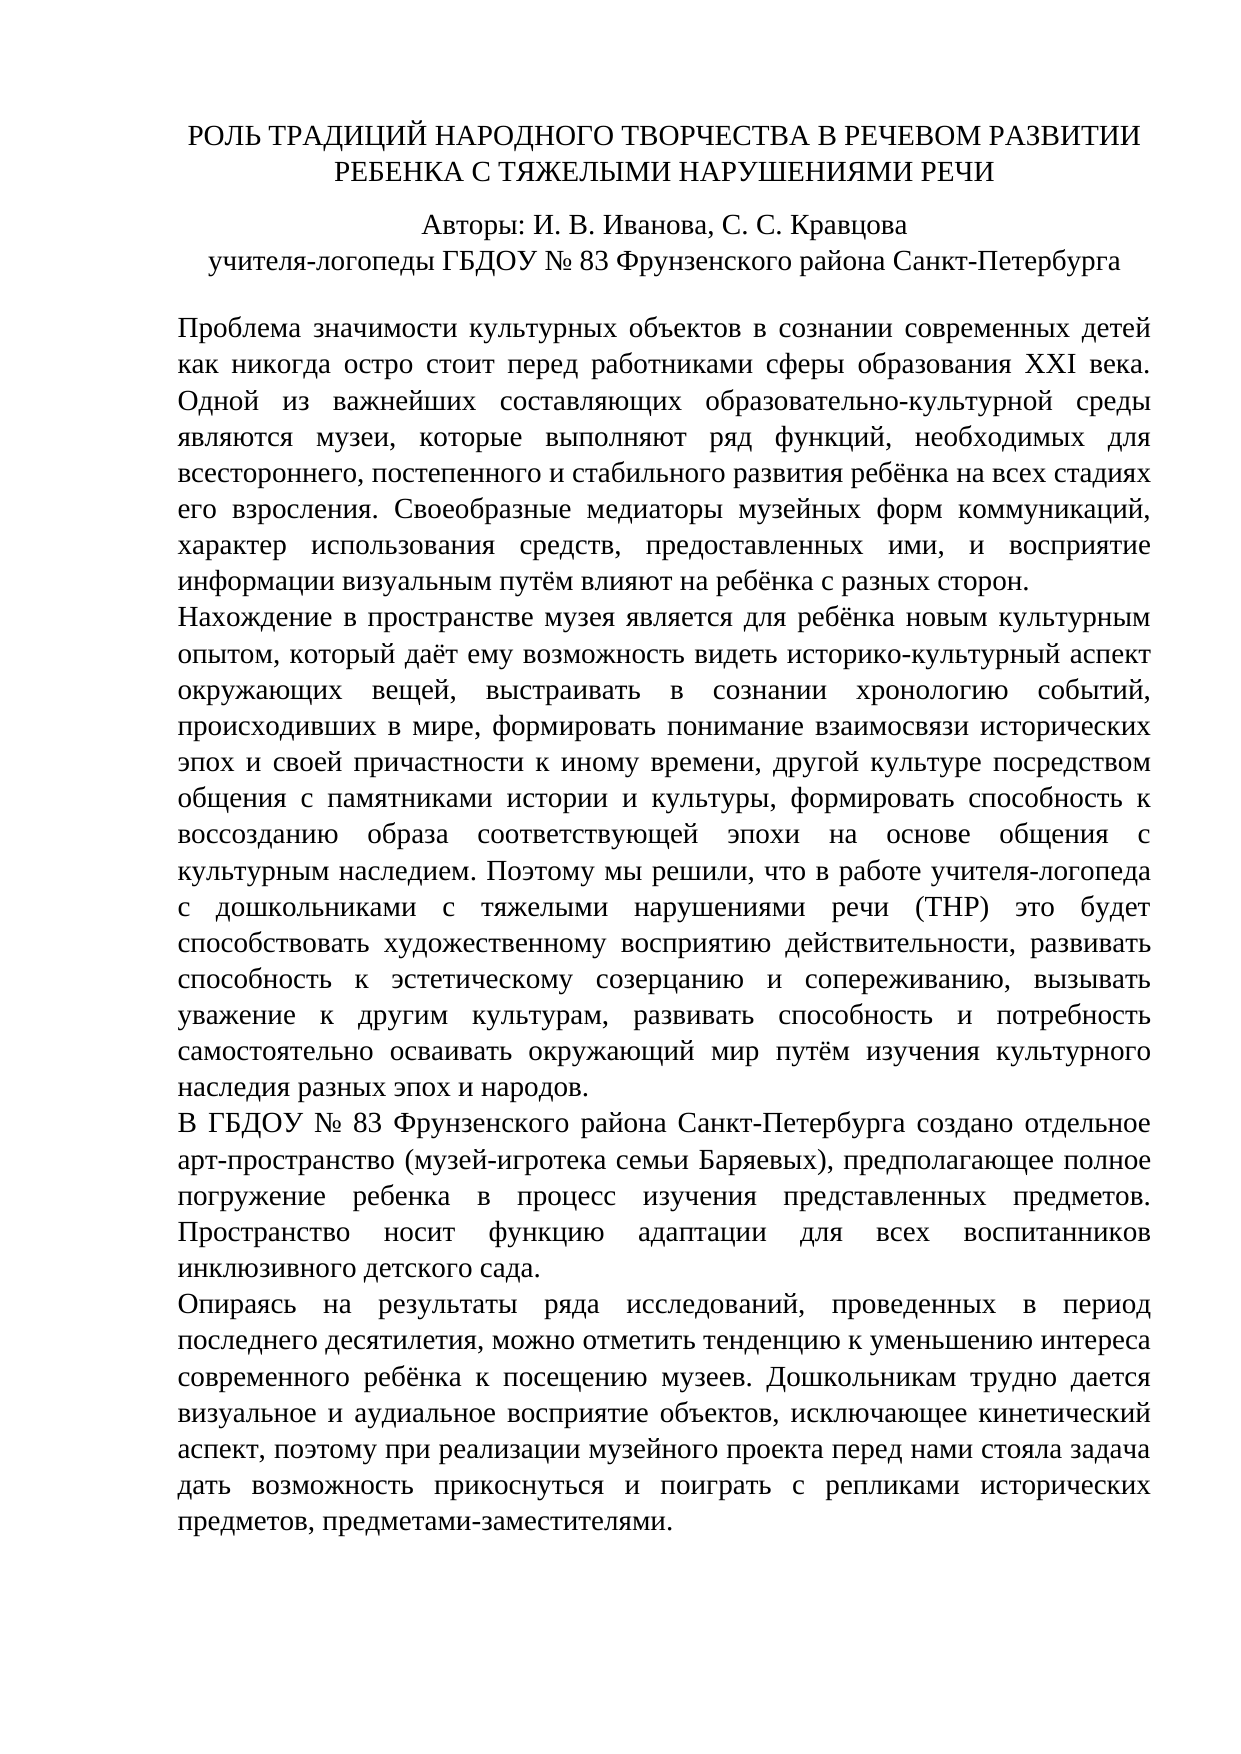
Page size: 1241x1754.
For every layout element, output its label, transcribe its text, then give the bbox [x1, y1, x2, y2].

text Опираясь на результаты ряда исследований, проведенных в период последнего десятилетия, можно отметить тенденцию к уменьшению интереса современного ребёнка к посещению музеев. Дошкольникам трудно дается визуальное и аудиальное восприятие объектов, исключающее кинетический аспект, поэтому при реализации музейного проекта перед нами стояла задача дать возможность прикоснуться и поиграть с репликами исторических предметов, предметами-заместителями. [177, 1286, 1152, 1537]
text Авторы: И. В. Иванова, С. С. Кравцова [177, 207, 1152, 241]
text РОЛЬ ТРАДИЦИЙ НАРОДНОГО ТВОРЧЕСТВА В РЕЧЕВОМ РАЗВИТИИ РЕБЕНКА С ТЯЖЕЛЫМИ НАРУШЕНИЯМИ РЕЧИ [177, 118, 1152, 188]
text Нахождение в пространстве музея является для ребёнка новым культурным опытом, который даёт ему возможность видеть историко-культурный аспект окружающих вещей, выстраивать в сознании хронологию событий, происходивших в мире, формировать понимание взаимосвязи исторических эпох и своей причастности к иному времени, другой культуре посредством общения с памятниками истории и культуры, формировать способность к воссозданию образа соответствующей эпохи на основе общения с культурным наследием. Поэтому мы решили, что в работе учителя-логопеда с дошкольниками с тяжелыми нарушениями речи (ТНР) это будет способствовать художественному восприятию действительности, развивать способность к эстетическому созерцанию и сопереживанию, вызывать уважение к другим культурам, развивать способность и потребность самостоятельно осваивать окружающий мир путём изучения культурного наследия разных эпох и народов. [177, 599, 1152, 1103]
text В ГБДОУ № 83 Фрунзенского района Санкт-Петербурга создано отдельное арт-пространство (музей-игротека семьи Баряевых), предполагающее полное погружение ребенка в процесс изучения представленных предметов. Пространство носит функцию адаптации для всех воспитанников инклюзивного детского сада. [177, 1106, 1152, 1284]
text Проблема значимости культурных объектов в сознании современных детей как никогда остро стоит перед работниками сферы образования XXI века. Одной из важнейших составляющих образовательно-культурной среды являются музеи, которые выполняют ряд функций, необходимых для всестороннего, постепенного и стабильного развития ребёнка на всех стадиях его взросления. Своеобразные медиаторы музейных форм коммуникаций, характер использования средств, предоставленных ими, и восприятие информации визуальным путём влияют на ребёнка с разных сторон. [177, 310, 1152, 597]
text учителя-логопеды ГБДОУ № 83 Фрунзенского района Санкт-Петербурга [177, 243, 1152, 277]
